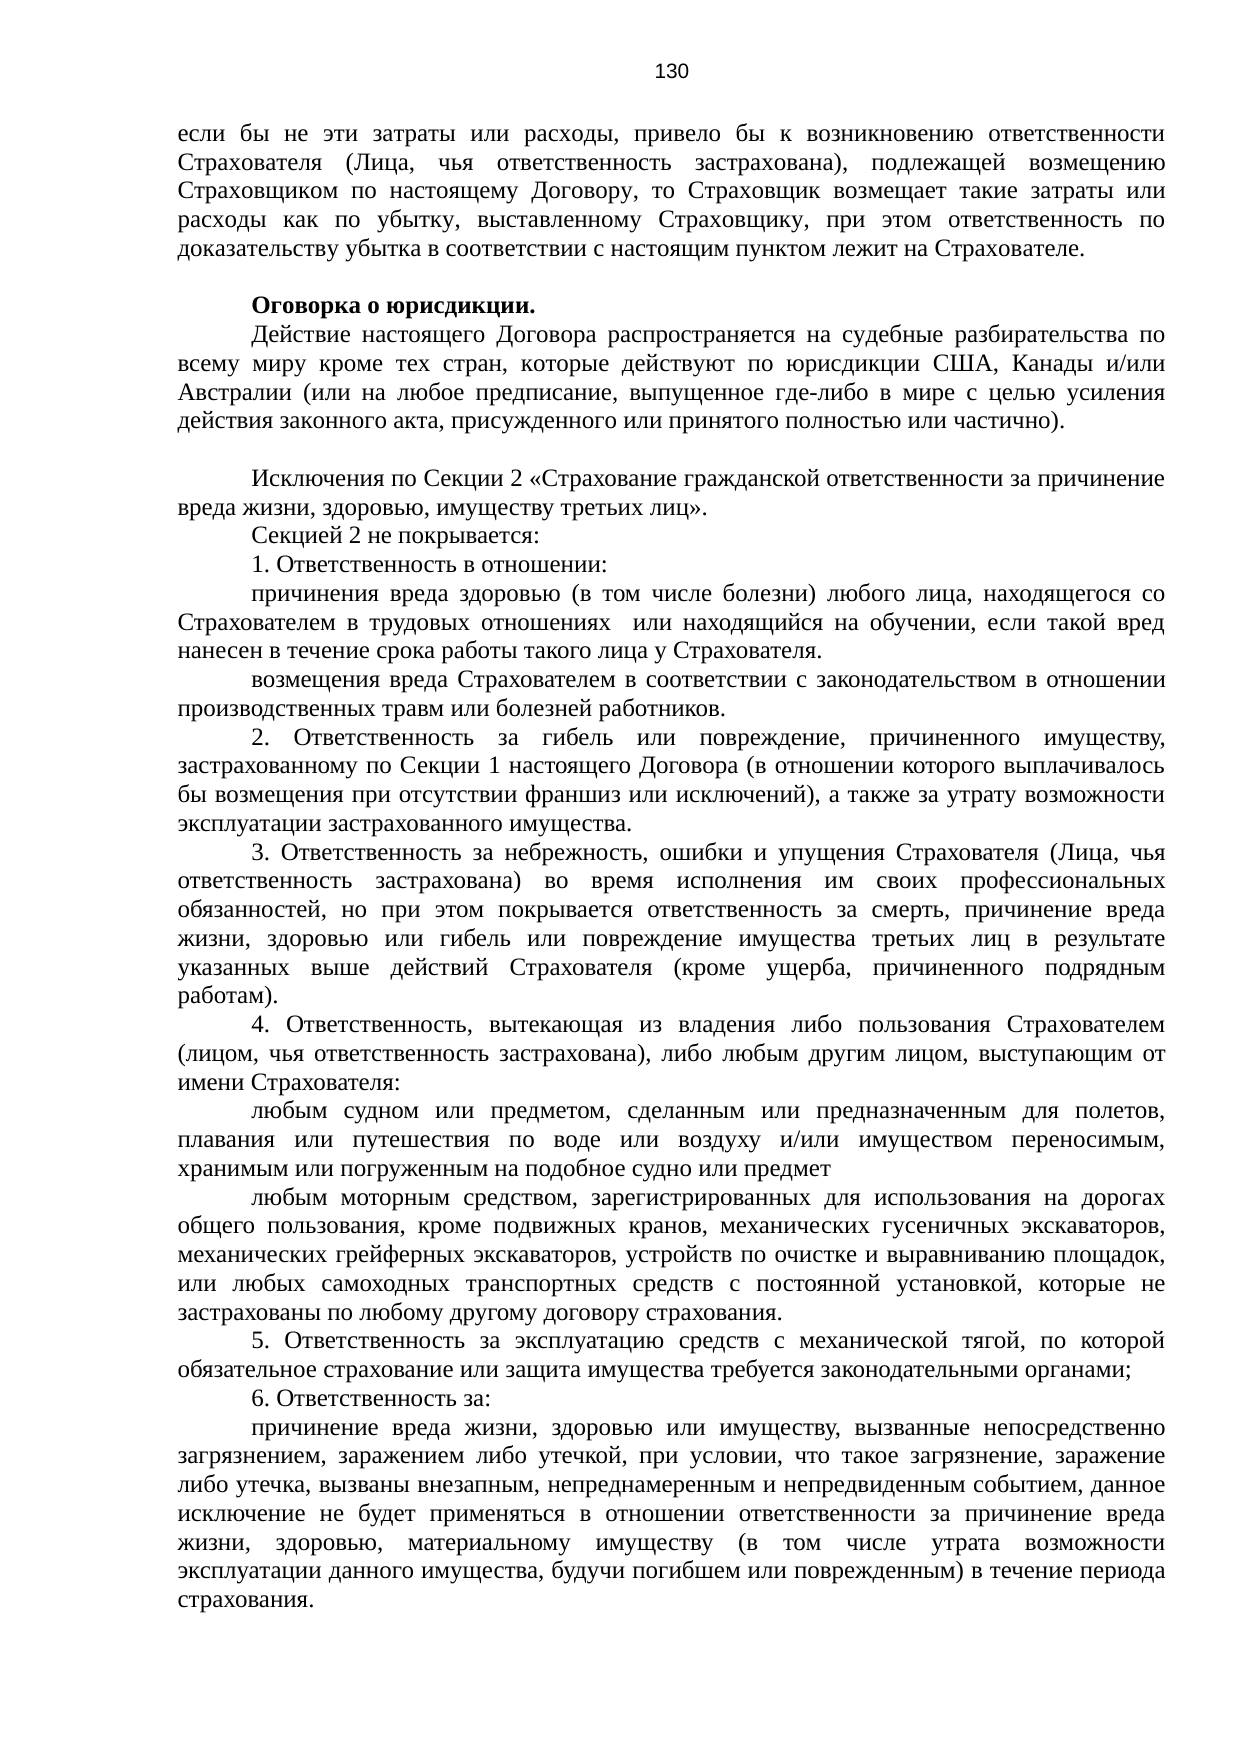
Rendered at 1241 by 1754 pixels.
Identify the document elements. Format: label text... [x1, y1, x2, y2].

text 1. Ответственность в отношении: [177, 549, 1166, 578]
text возмещения вреда Страхователем в соответствии с законодательством в отношении производственных травм или болезней работников. [177, 664, 1166, 722]
text причинение вреда жизни, здоровью или имуществу, вызванные непосредственно загрязнением, заражением либо утечкой, при условии, что такое загрязнение, заражение либо утечка, вызваны внезапным, непреднамеренным и непредвиденным событием, данное исключение не будет применяться в отношении ответственности за причинение вреда жизни, здоровью, материальному имуществу (в том числе утрата возможности эксплуатации данного имущества, будучи погибшем или поврежденным) в течение периода страхования. [177, 1412, 1166, 1613]
text 2. Ответственность за гибель или повреждение, причиненного имуществу, застрахованному по Секции 1 настоящего Договора (в отношении которого выплачивалось бы возмещения при отсутствии франшиз или исключений), а также за утрату возможности эксплуатации застрахованного имущества. [177, 722, 1166, 837]
text 6. Ответственность за: [177, 1383, 1166, 1412]
text 4. Ответственность, вытекающая из владения либо пользования Страхователем (лицом, чья ответственность застрахована), либо любым другим лицом, выступающим от имени Страхователя: [177, 1009, 1166, 1096]
text причинения вреда здоровью (в том числе болезни) любого лица, находящегося со Страхователем в трудовых отношениях или находящийся на обучении, если такой вред нанесен в течение срока работы такого лица у Страхователя. [177, 578, 1166, 664]
text Исключения по Секции 2 «Страхование гражданской ответственности за причинение вреда жизни, здоровью, имуществу третьих лиц». [177, 463, 1166, 521]
text 3. Ответственность за небрежность, ошибки и упущения Страхователя (Лица, чья ответственность застрахована) во время исполнения им своих профессиональных обязанностей, но при этом покрывается ответственность за смерть, причинение вреда жизни, здоровью или гибель или повреждение имущества третьих лиц в результате указанных выше действий Страхователя (кроме ущерба, причиненного подрядным работам). [177, 837, 1166, 1009]
text любым судном или предметом, сделанным или предназначенным для полетов, плавания или путешествия по воде или воздуху и/или имуществом переносимым, хранимым или погруженным на подобное судно или предмет [177, 1096, 1166, 1182]
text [177, 118, 1166, 262]
text 5. Ответственность за эксплуатацию средств с механической тягой, по которой обязательное страхование или защита имущества требуется законодательными органами; [177, 1326, 1166, 1383]
text Секцией 2 не покрывается: [177, 521, 1166, 549]
text любым моторным средством, зарегистрированных для использования на дорогах общего пользования, кроме подвижных кранов, механических гусеничных экскаваторов, механических грейферных экскаваторов, устройств по очистке и выравниванию площадок, или любых самоходных транспортных средств с постоянной установкой, которые не застрахованы по любому другому договору страхования. [177, 1182, 1166, 1326]
text Оговорка о юрисдикции. [177, 291, 1166, 319]
text Действие настоящего Договора распространяется на судебные разбирательства по всему миру кроме тех стран, которые действуют по юрисдикции США, Канады и/или Австралии (или на любое предписание, выпущенное где-либо в мире с целью усиления действия законного акта, присужденного или принятого полностью или частично). [177, 319, 1166, 434]
